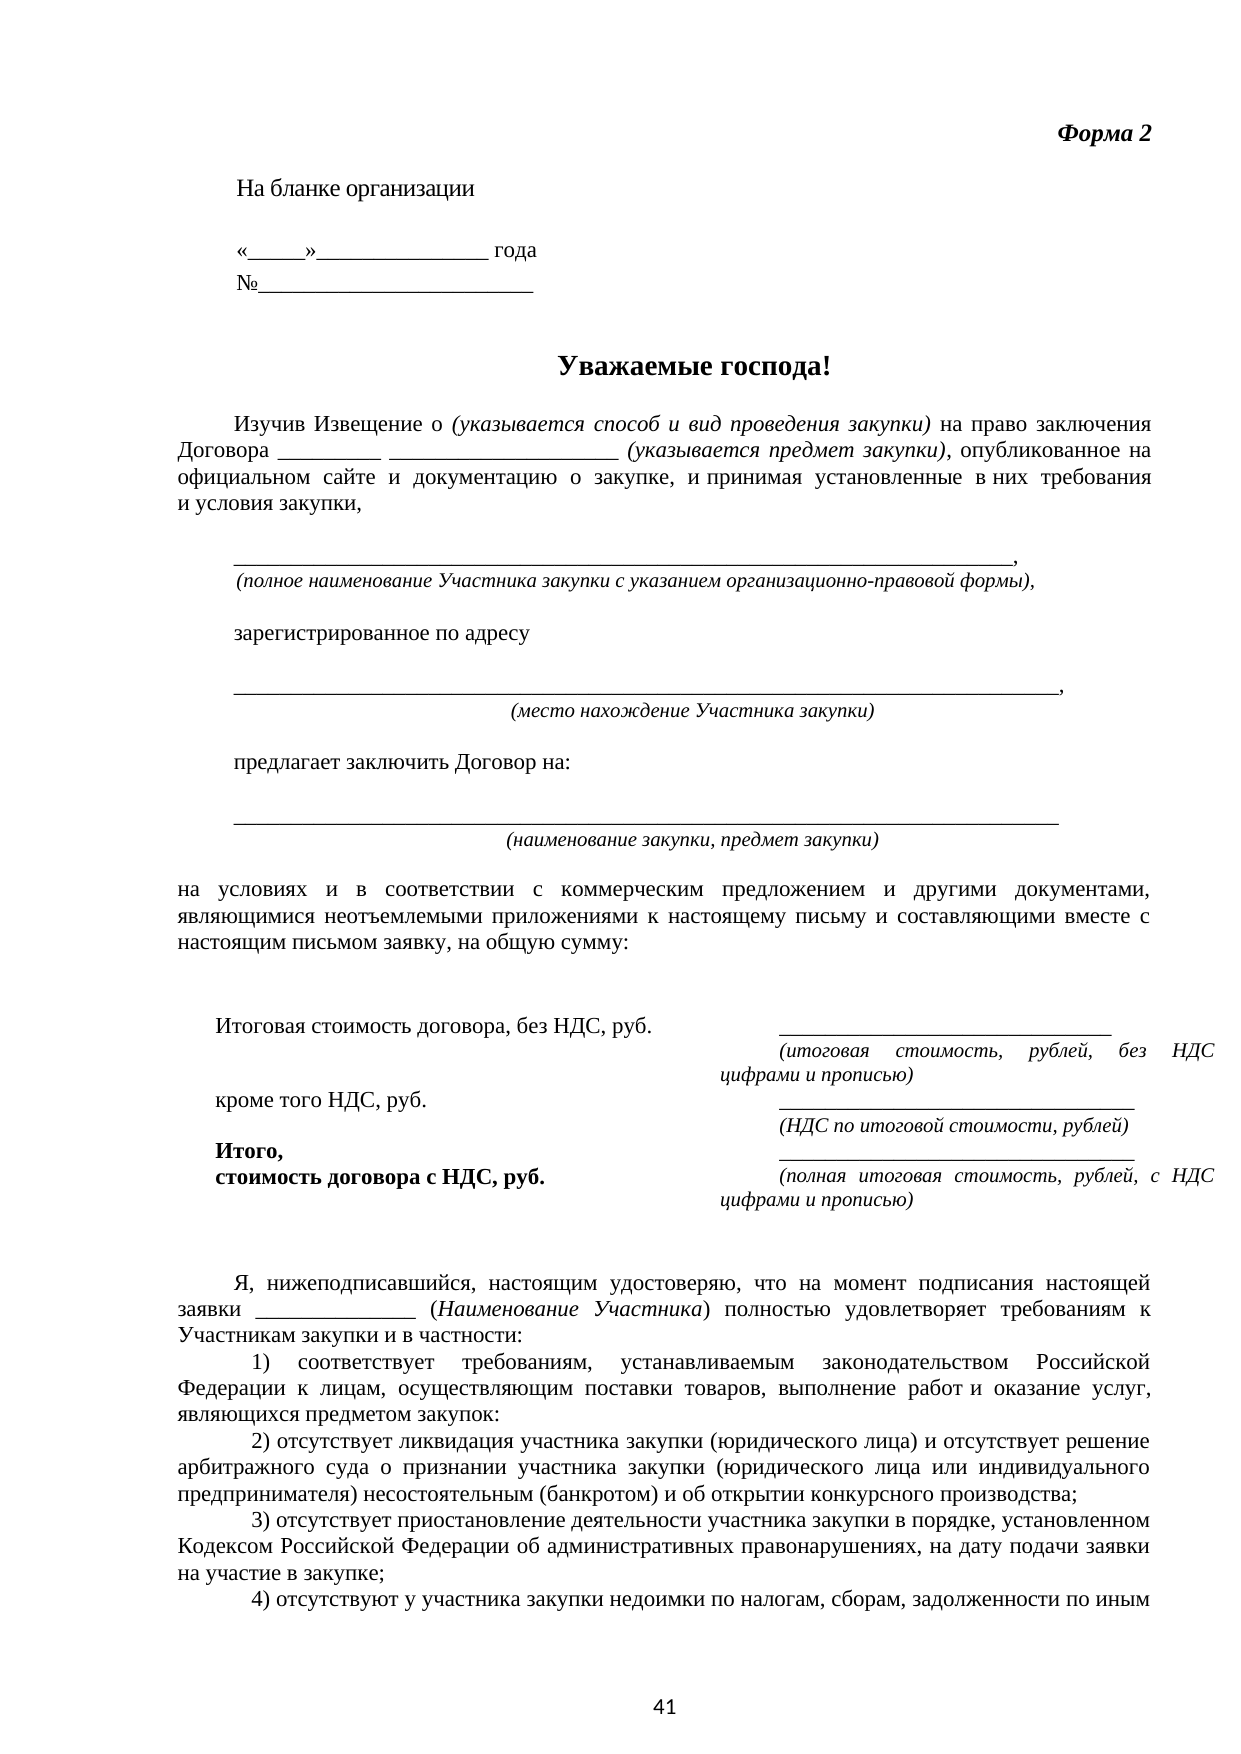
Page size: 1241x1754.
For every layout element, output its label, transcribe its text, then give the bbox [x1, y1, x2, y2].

text 3) отсутствует приостановление деятельности участника закупки в порядке, установленном Кодексом Российской Федерации об административных правонарушениях, на дату подачи заявки на участие в закупке; [177, 1506, 1152, 1585]
text на условиях и в соответствии с коммерческим предложением и другими документами, являющимися неотъемлемыми приложениями к настоящему письму и составляющими вместе с настоящим письмом заявку, на общую сумму: [177, 875, 1152, 954]
text зарегистрированное по адресу [177, 619, 1152, 645]
text Уважаемые господа! [177, 348, 1152, 381]
text ____________________________________________________________________, [177, 542, 1152, 568]
text ________________________________________________________________________ [177, 801, 1152, 827]
text (наименование закупки, предмет закупки) [177, 827, 1152, 851]
text Форма 2 [177, 118, 1152, 147]
text Изучив Извещение о (указывается способ и вид проведения закупки) на право заключения Договора _________ ____________________ (указывается предмет закупки), опубликованное на официальном сайте и документацию о закупке, и принимая установленные в них требования и условия закупки, [177, 410, 1152, 516]
text ________________________________________________________________________, [177, 671, 1152, 698]
text «_____»_______________ года [177, 212, 1152, 269]
text 1) соответствует требованиям, устанавливаемым законодательством Российской Федерации к лицам, осуществляющим поставки товаров, выполнение работ и оказание услуг, являющихся предметом закупок: [177, 1348, 1152, 1427]
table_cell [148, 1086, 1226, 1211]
text №________________________ [177, 269, 606, 295]
text На бланке организации [177, 151, 1152, 208]
text (полное наименование Участника закупки с указанием организационно-правовой формы), [177, 568, 1152, 592]
text Я, нижеподписавшийся, настоящим удостоверяю, что на момент подписания настоящей заявки ______________ (Наименование Участника) полностью удовлетворяет требованиям к Участникам закупки и в частности: [177, 1269, 1152, 1348]
text (место нахождение Участника закупки) [177, 698, 1152, 722]
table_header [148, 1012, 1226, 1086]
text 2) отсутствует ликвидация участника закупки (юридического лица) и отсутствует решение арбитражного суда о признании участника закупки (юридического лица или индивидуального предпринимателя) несостоятельным (банкротом) и об открытии конкурсного производства; [177, 1427, 1152, 1506]
text предлагает заключить Договор на: [177, 748, 1152, 774]
